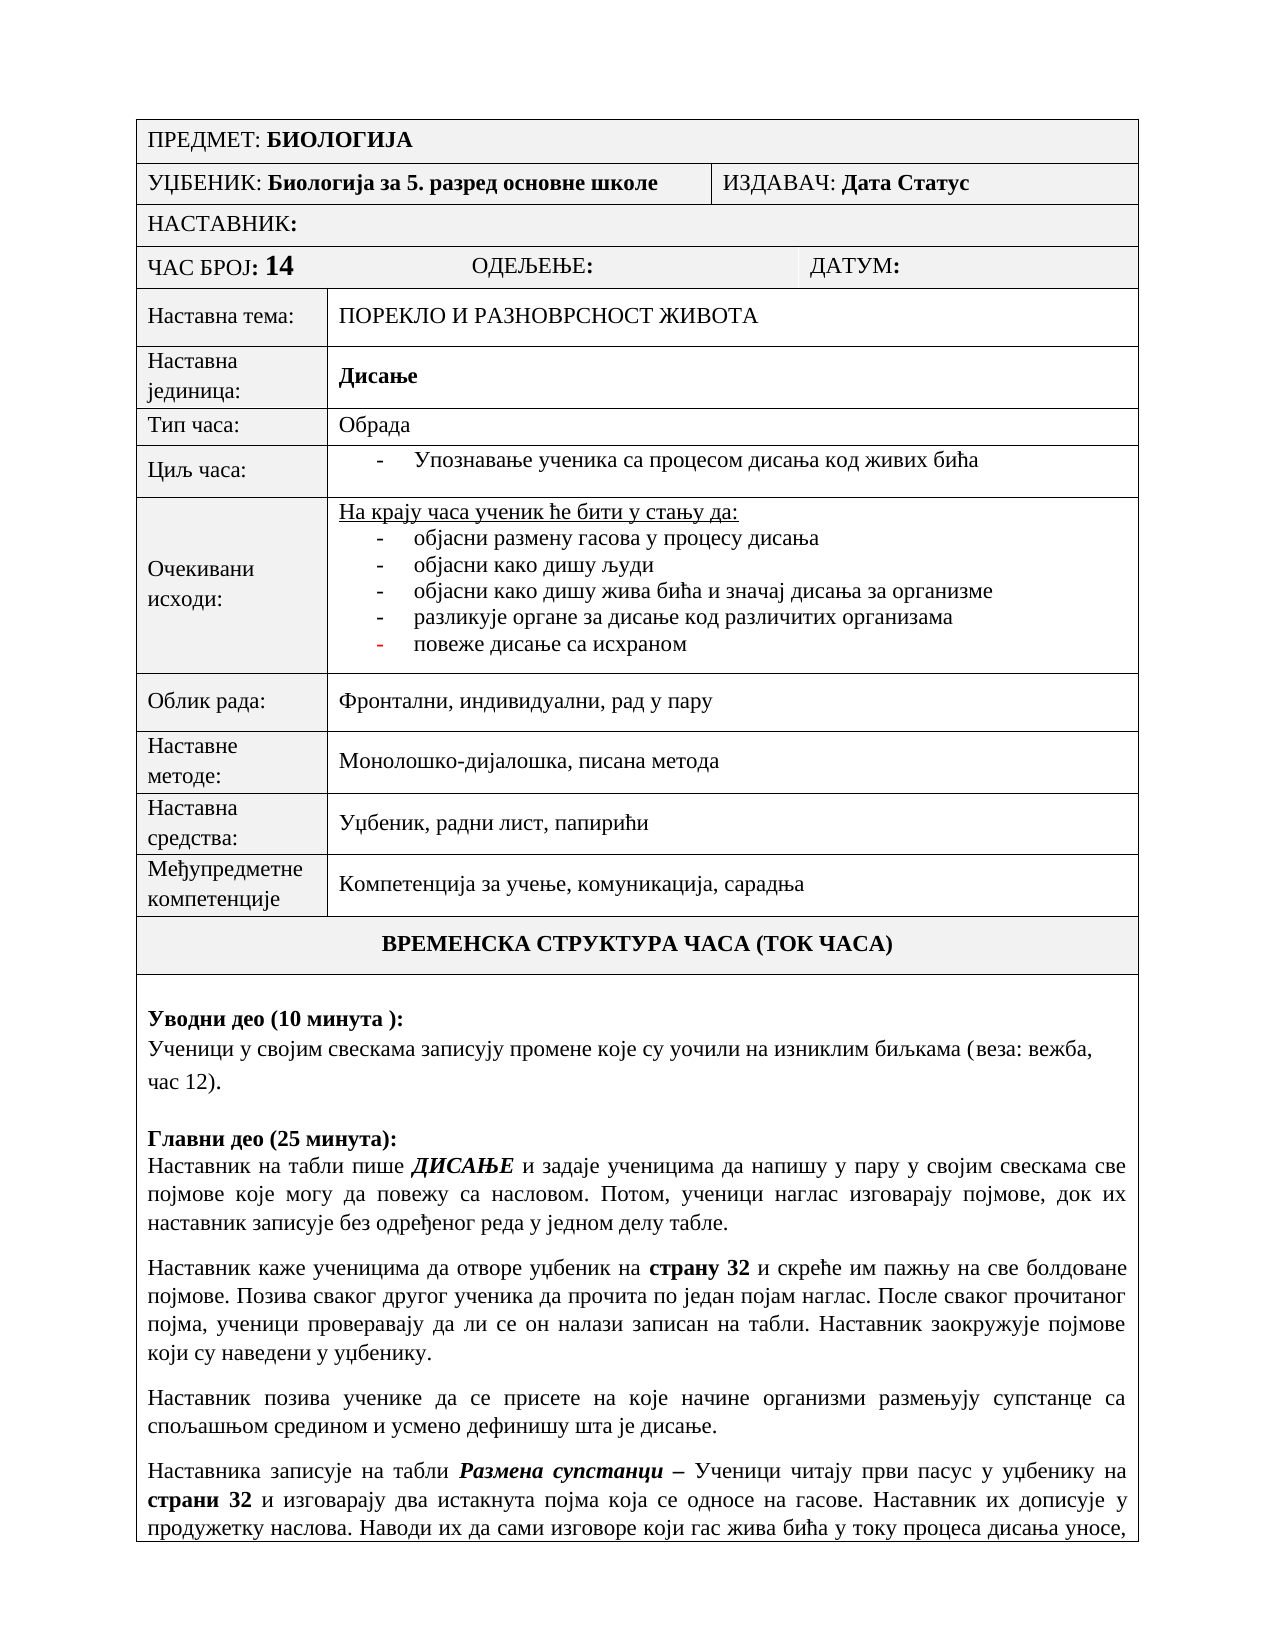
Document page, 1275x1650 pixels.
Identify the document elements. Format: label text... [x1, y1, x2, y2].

table_cell Монолошко-дијалошка, писана метода [328, 732, 1138, 793]
table_cell Очекивани исходи: [137, 498, 327, 673]
table_cell Наставне методе: [137, 732, 327, 793]
table_cell Упознавање ученика са процесом дисања код живих бића [328, 446, 1138, 497]
table_cell НАСТАВНИК: [137, 205, 1138, 246]
table_cell ОДЕЉЕЊЕ: [460, 247, 798, 288]
table_header ПРЕДМЕТ: БИОЛОГИЈА [137, 120, 1138, 163]
table_cell Циљ часа: [137, 446, 327, 497]
table_cell ПОРЕКЛО И РАЗНОВРСНОСТ ЖИВОТА [328, 289, 1138, 346]
table_cell ИЗДАВАЧ: Дата Статус [712, 164, 1138, 204]
table_cell УЏБЕНИК: Биологија за 5. разред основне школе [137, 164, 711, 204]
table_cell Наставна тема: [137, 289, 327, 346]
table_cell Обрада [328, 409, 1138, 445]
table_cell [137, 975, 1138, 1541]
table_cell Фронтални, индивидуални, рад у пару [328, 674, 1138, 731]
table_cell Компетенција за учење, комуникација, сарадња [328, 855, 1138, 916]
table_cell ЧАС БРОЈ: 14 [137, 247, 460, 288]
table_cell Облик рада: [137, 674, 327, 731]
table_cell ДАТУМ: [799, 247, 1138, 288]
table_cell Дисање [328, 347, 1138, 407]
table_cell Уџбеник, радни лист, папирићи [328, 794, 1138, 854]
table_cell Тип часа: [137, 409, 327, 445]
table_cell Наставна јединица: [137, 347, 327, 407]
table_cell ВРЕМЕНСКА СТРУКТУРА ЧАСА (ТОК ЧАСА) [137, 917, 1138, 974]
table_cell На крају часа ученик ће бити у стању да: објасни размену гасова у процесу дисања објасни како дишу људи објасни како дишу жива бића и значај дисања за организме разликује органе за дисање код различитих организама повеже дисање са исхраном [328, 498, 1138, 673]
table_cell Међупредметне компетенције [137, 855, 327, 916]
table_cell Наставна средства: [137, 794, 327, 854]
